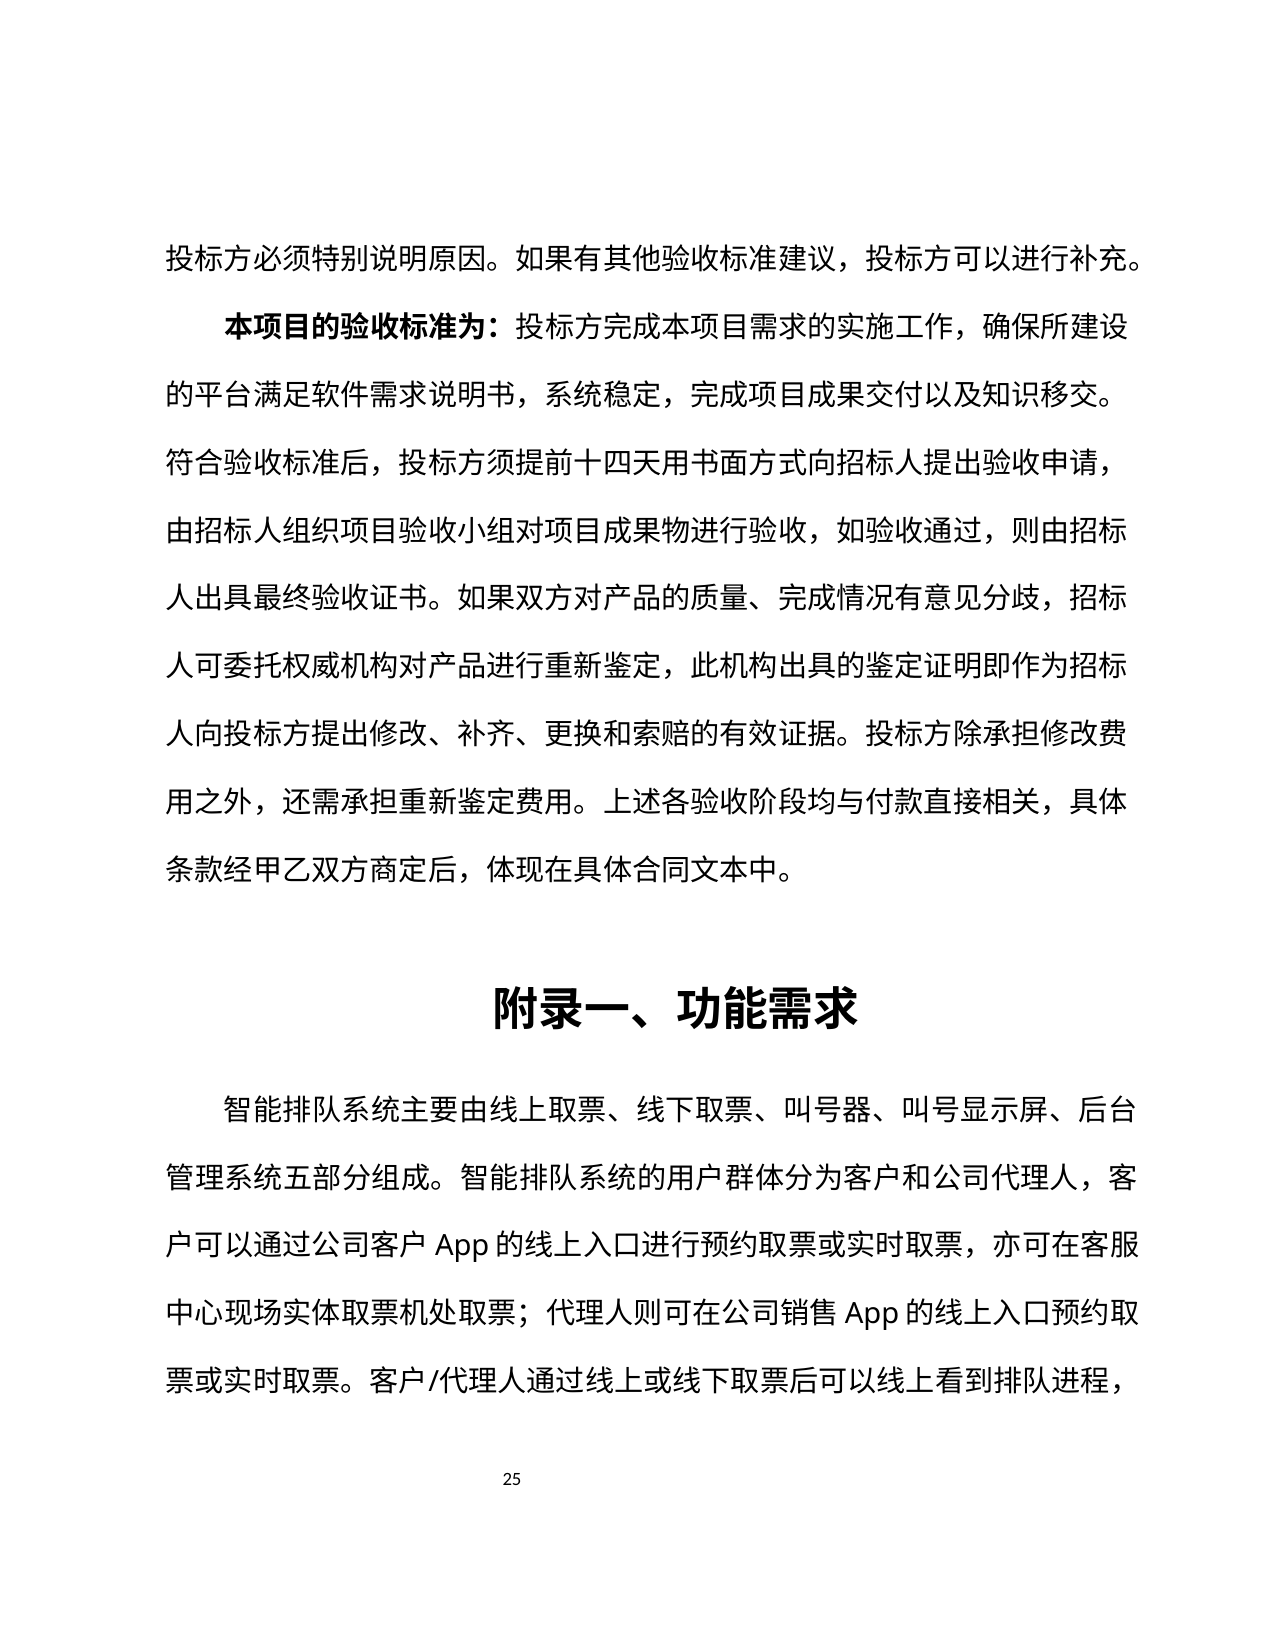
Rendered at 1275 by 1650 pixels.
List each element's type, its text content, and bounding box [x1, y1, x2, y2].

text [165, 1073, 1139, 1413]
subtitle 附录一、功能需求 [213, 971, 1139, 1039]
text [165, 223, 1139, 291]
text 本项目的验收标准为：投标方完成本项目需求的实施工作，确保所建设的平台满足软件需求说明书，系统稳定，完成项目成果交付以及知识移交。符合验收标准后，投标方须提前十四天用书面方式向招标人提出验收申请，由招标人组织项目验收小组对项目成果物进行验收，如验收通过，则由招标人出具最终验收证书。如果双方对产品的质量、完成情况有意见分歧，招标人可委托权威机构对产品进行重新鉴定，此机构出具的鉴定证明即作为招标人向投标方提出修改、补齐、更换和索赔的有效证据。投标方除承担修改费用之外，还需承担重新鉴定费用。上述各验收阶段均与付款直接相关，具体条款经甲乙双方商定后，体现在具体合同文本中。 [165, 291, 1139, 902]
